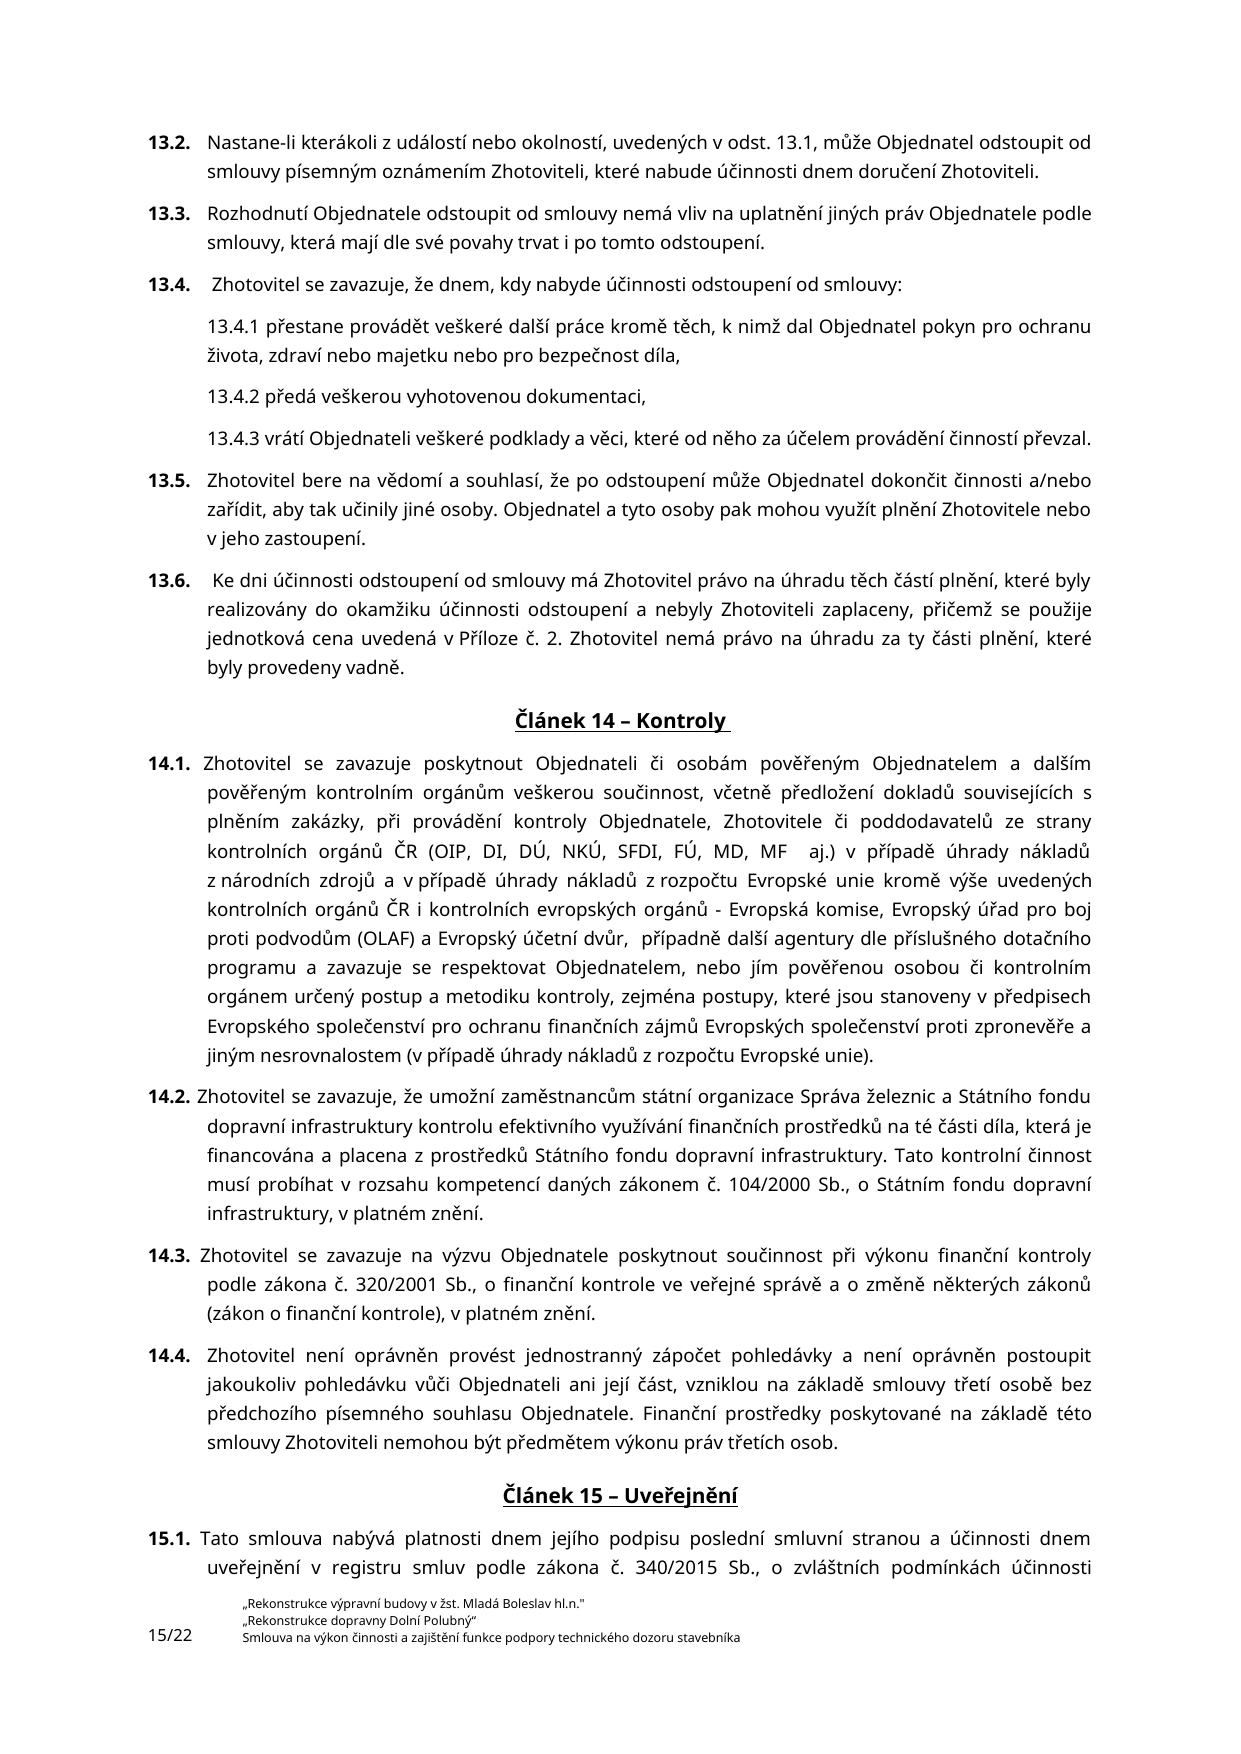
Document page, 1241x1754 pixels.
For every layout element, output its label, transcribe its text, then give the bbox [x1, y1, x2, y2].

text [148, 1522, 1092, 1581]
text 14.3. Zhotovitel se zavazuje na výzvu Objednatele poskytnout součinnost při výkonu finanční kontroly podle zákona č. 320/2001 Sb., o finanční kontrole ve veřejné správě a o změně některých zákonů (zákon o finanční kontrole), v platném znění. [148, 1239, 1092, 1326]
text 13.5. Zhotovitel bere na vědomí a souhlasí, že po odstoupení může Objednatel dokončit činnosti a/nebo zařídit, aby tak učinily jiné osoby. Objednatel a tyto osoby pak mohou využít plnění Zhotovitele nebo v jeho zastoupení. [148, 464, 1092, 551]
subtitle Článek 15 – Uveřejnění [148, 1481, 1092, 1510]
text 14.1. Zhotovitel se zavazuje poskytnout Objednateli či osobám pověřeným Objednatelem a dalším pověřeným kontrolním orgánům veškerou součinnost, včetně předložení dokladů souvisejících s plněním zakázky, při provádění kontroly Objednatele, Zhotovitele či poddodavatelů ze strany kontrolních orgánů ČR (OIP, DI, DÚ, NKÚ, SFDI, FÚ, MD, MF aj.) v případě úhrady nákladů z národních zdrojů a v případě úhrady nákladů z rozpočtu Evropské unie kromě výše uvedených kontrolních orgánů ČR i kontrolních evropských orgánů - Evropská komise, Evropský úřad pro boj proti podvodům (OLAF) a Evropský účetní dvůr, případně další agentury dle příslušného dotačního programu a zavazuje se respektovat Objednatelem, nebo jím pověřenou osobou či kontrolním orgánem určený postup a metodiku kontroly, zejména postupy, které jsou stanoveny v předpisech Evropského společenství pro ochranu finančních zájmů Evropských společenství proti zpronevěře a jiným nesrovnalostem (v případě úhrady nákladů z rozpočtu Evropské unie). [148, 747, 1092, 1068]
text 13.4.3 vrátí Objednateli veškeré podklady a věci, které od něho za účelem provádění činností převzal. [207, 422, 1092, 451]
text 13.3. Rozhodnutí Objednatele odstoupit od smlouvy nemá vliv na uplatnění jiných práv Objednatele podle smlouvy, která mají dle své povahy trvat i po tomto odstoupení. [148, 197, 1092, 256]
subtitle Článek 14 – Kontroly [148, 706, 1092, 735]
text 13.2. Nastane-li kterákoli z událostí nebo okolností, uvedených v odst. 13.1, může Objednatel odstoupit od smlouvy písemným oznámením Zhotoviteli, které nabude účinnosti dnem doručení Zhotoviteli. [148, 126, 1092, 185]
text 13.6. Ke dni účinnosti odstoupení od smlouvy má Zhotovitel právo na úhradu těch částí plnění, které byly realizovány do okamžiku účinnosti odstoupení a nebyly Zhotoviteli zaplaceny, přičemž se použije jednotková cena uvedená v Příloze č. 2. Zhotovitel nemá právo na úhradu za ty části plnění, které byly provedeny vadně. [148, 564, 1092, 681]
text 14.2. Zhotovitel se zavazuje, že umožní zaměstnancům státní organizace Správa železnic a Státního fondu dopravní infrastruktury kontrolu efektivního využívání finančních prostředků na té části díla, která je financována a placena z prostředků Státního fondu dopravní infrastruktury. Tato kontrolní činnost musí probíhat v rozsahu kompetencí daných zákonem č. 104/2000 Sb., o Státním fondu dopravní infrastruktury, v platném znění. [148, 1081, 1092, 1226]
text 13.4.1 přestane provádět veškeré další práce kromě těch, k nimž dal Objednatel pokyn pro ochranu života, zdraví nebo majetku nebo pro bezpečnost díla, [207, 310, 1092, 368]
text 13.4. Zhotovitel se zavazuje, že dnem, kdy nabyde účinnosti odstoupení od smlouvy: [148, 268, 1092, 297]
text 13.4.2 předá veškerou vyhotovenou dokumentaci, [207, 381, 1092, 410]
text 14.4. Zhotovitel není oprávněn provést jednostranný zápočet pohledávky a není oprávněn postoupit jakoukoliv pohledávku vůči Objednateli ani její část, vzniklou na základě smlouvy třetí osobě bez předchozího písemného souhlasu Objednatele. Finanční prostředky poskytované na základě této smlouvy Zhotoviteli nemohou být předmětem výkonu práv třetích osob. [148, 1339, 1092, 1456]
